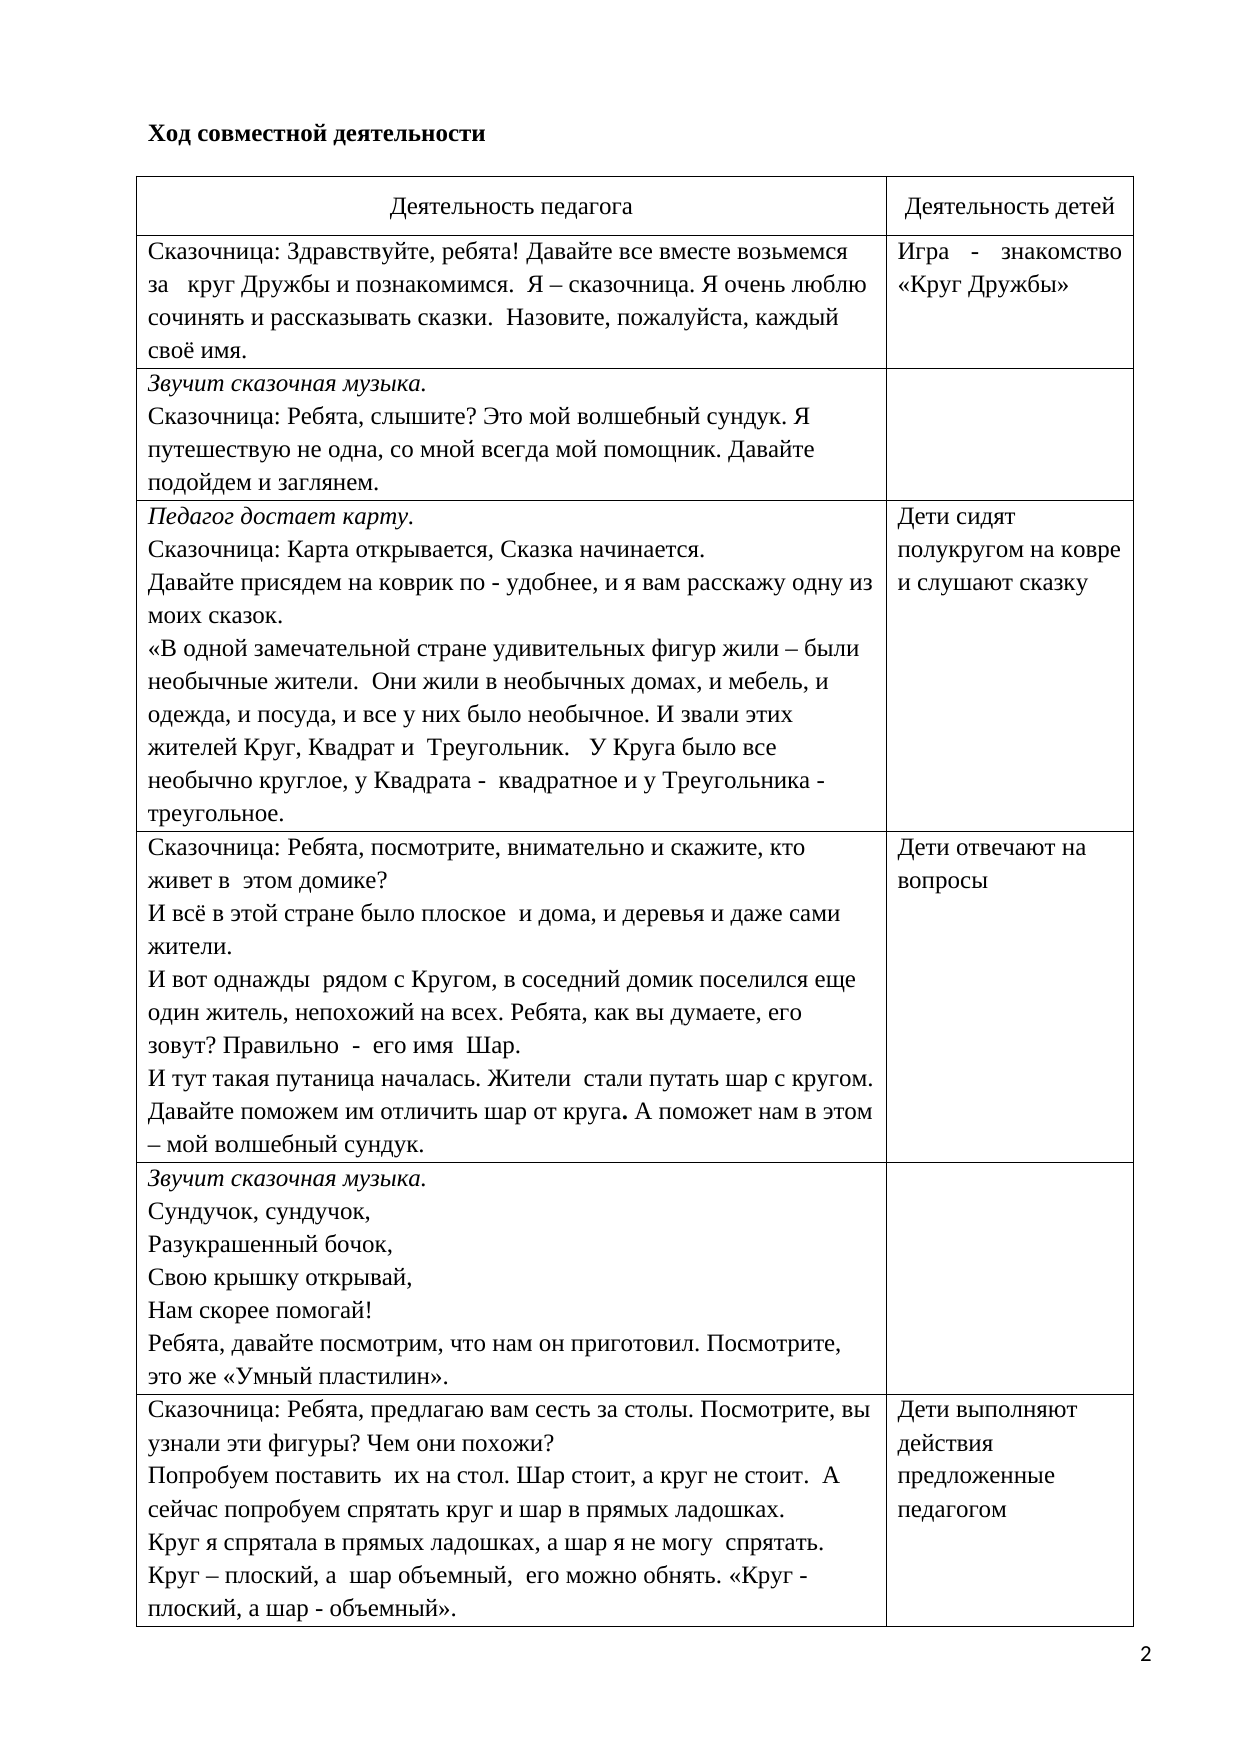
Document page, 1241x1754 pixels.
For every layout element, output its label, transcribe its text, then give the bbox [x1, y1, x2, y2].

table_cell Звучит сказочная музыка. Сундучок, сундучок, Разукрашенный бочок, Свою крышку открывай, Нам скорее помогай! Ребята, давайте посмотрим, что нам он приготовил. Посмотрите, это же «Умный пластилин». [137, 1163, 886, 1393]
table_cell Дети сидят полукругом на ковре и слушают сказку [887, 501, 1133, 831]
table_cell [887, 1395, 1133, 1626]
table_cell [887, 1163, 1133, 1393]
table_header Деятельность детей [887, 177, 1133, 235]
table_cell [887, 369, 1133, 500]
table_cell Сказочница: Здравствуйте, ребята! Давайте все вместе возьмемся за круг Дружбы и познакомимся. Я – сказочница. Я очень люблю сочинять и рассказывать сказки. Назовите, пожалуйста, каждый своё имя. [137, 236, 886, 367]
table_cell Педагог достает карту. Сказочница: Карта открывается, Сказка начинается. Давайте присядем на коврик по - удобнее, и я вам расскажу одну из моих сказок. «В одной замечательной стране удивительных фигур жили – были необычные жители. Они жили в необычных домах, и мебель, и одежда, и посуда, и все у них было необычное. И звали этих жителей Круг, Квадрат и Треугольник. У Круга было все необычно круглое, у Квадрата - квадратное и у Треугольника - треугольное. [137, 501, 886, 831]
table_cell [137, 1395, 886, 1626]
text Ход совместной деятельности [148, 118, 1152, 147]
table_cell Сказочница: Ребята, посмотрите, внимательно и скажите, кто живет в этом домике? И всё в этой стране было плоское и дома, и деревья и даже сами жители. И вот однажды рядом с Кругом, в соседний домик поселился еще один житель, непохожий на всех. Ребята, как вы думаете, его зовут? Правильно - его имя Шар. И тут такая путаница началась. Жители стали путать шар с кругом. Давайте поможем им отличить шар от круга. А поможет нам в этом – мой волшебный сундук. [137, 832, 886, 1162]
table_cell Игра - знакомство «Круг Дружбы» [887, 236, 1133, 367]
table_cell Дети отвечают на вопросы [887, 832, 1133, 1162]
table_header Деятельность педагога [137, 177, 886, 235]
table_cell Звучит сказочная музыка. Сказочница: Ребята, слышите? Это мой волшебный сундук. Я путешествую не одна, со мной всегда мой помощник. Давайте подойдем и заглянем. [137, 369, 886, 500]
